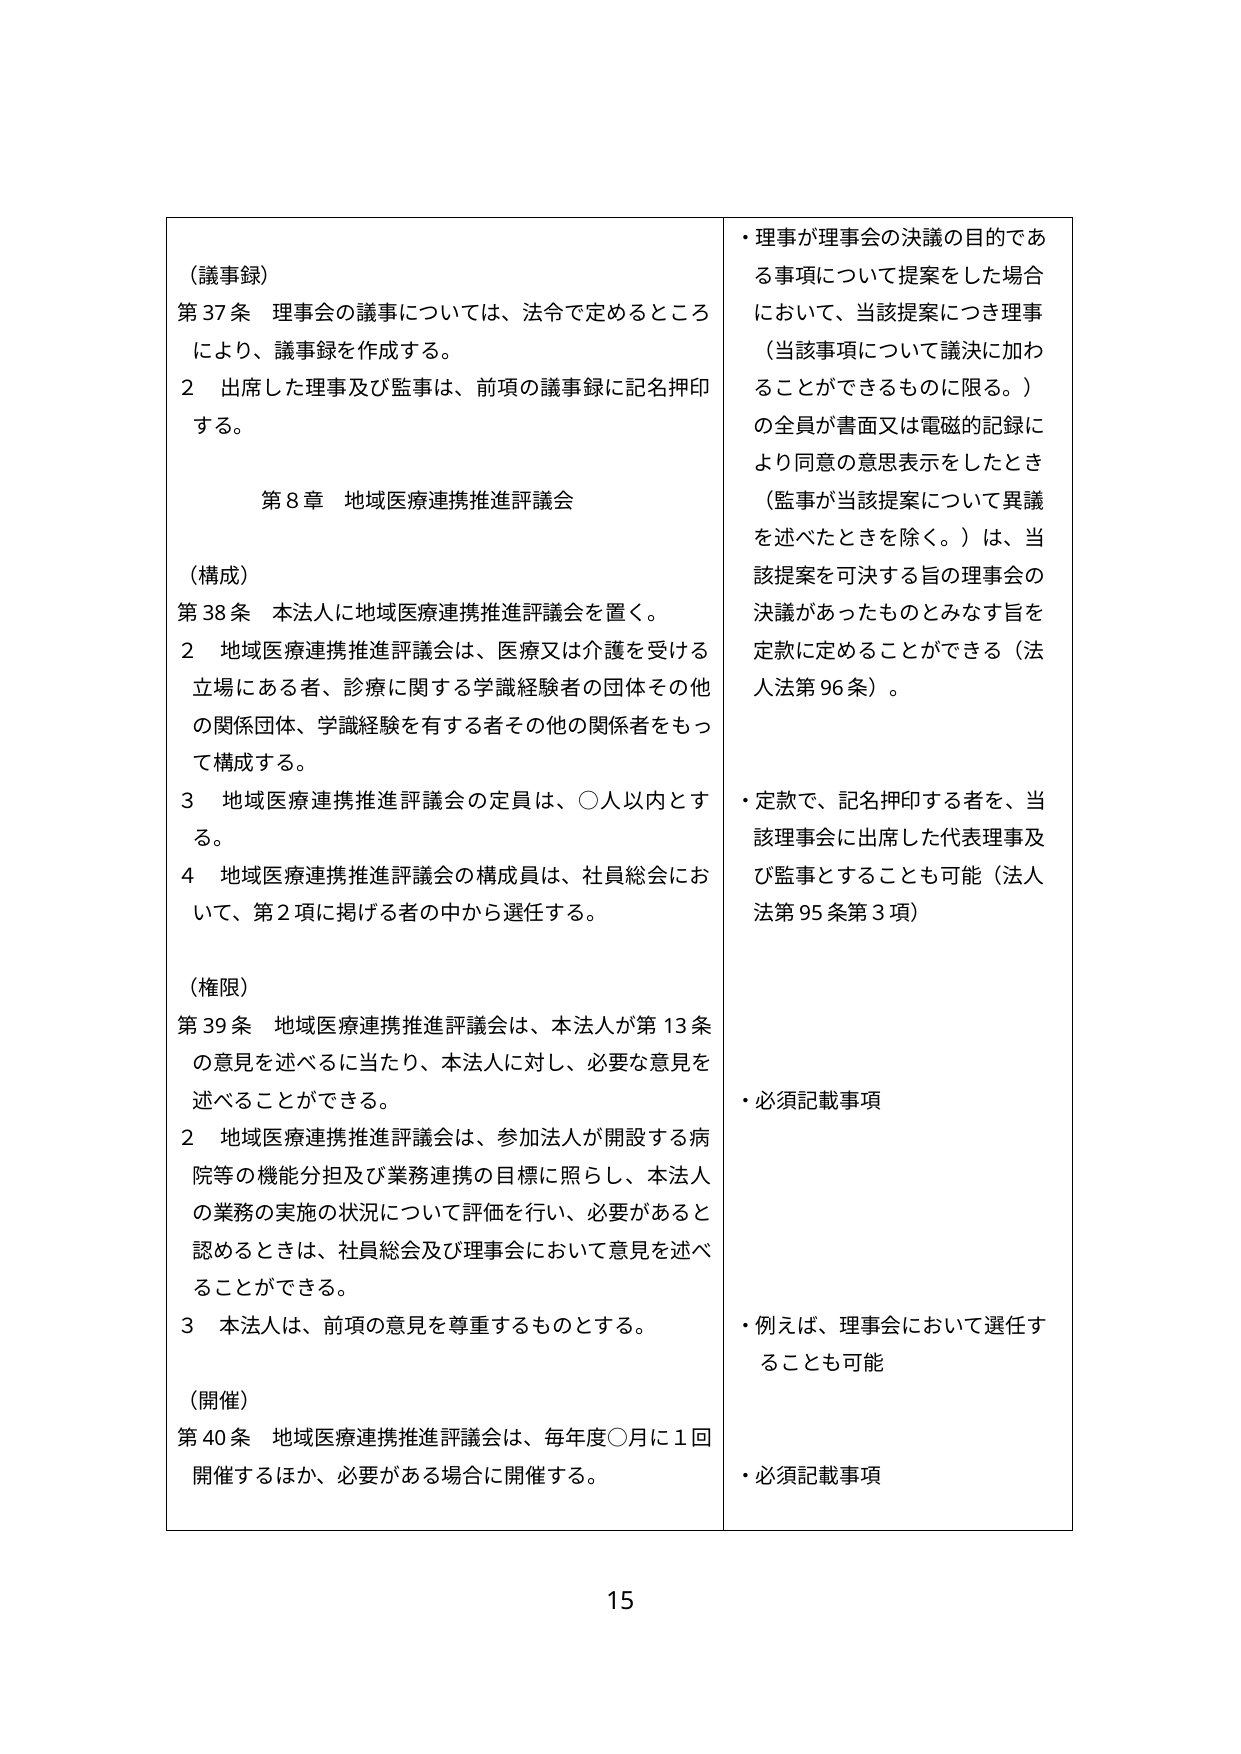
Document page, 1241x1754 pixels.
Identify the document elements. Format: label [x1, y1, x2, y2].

table_cell [724, 218, 1072, 1530]
table_cell [167, 218, 723, 1530]
